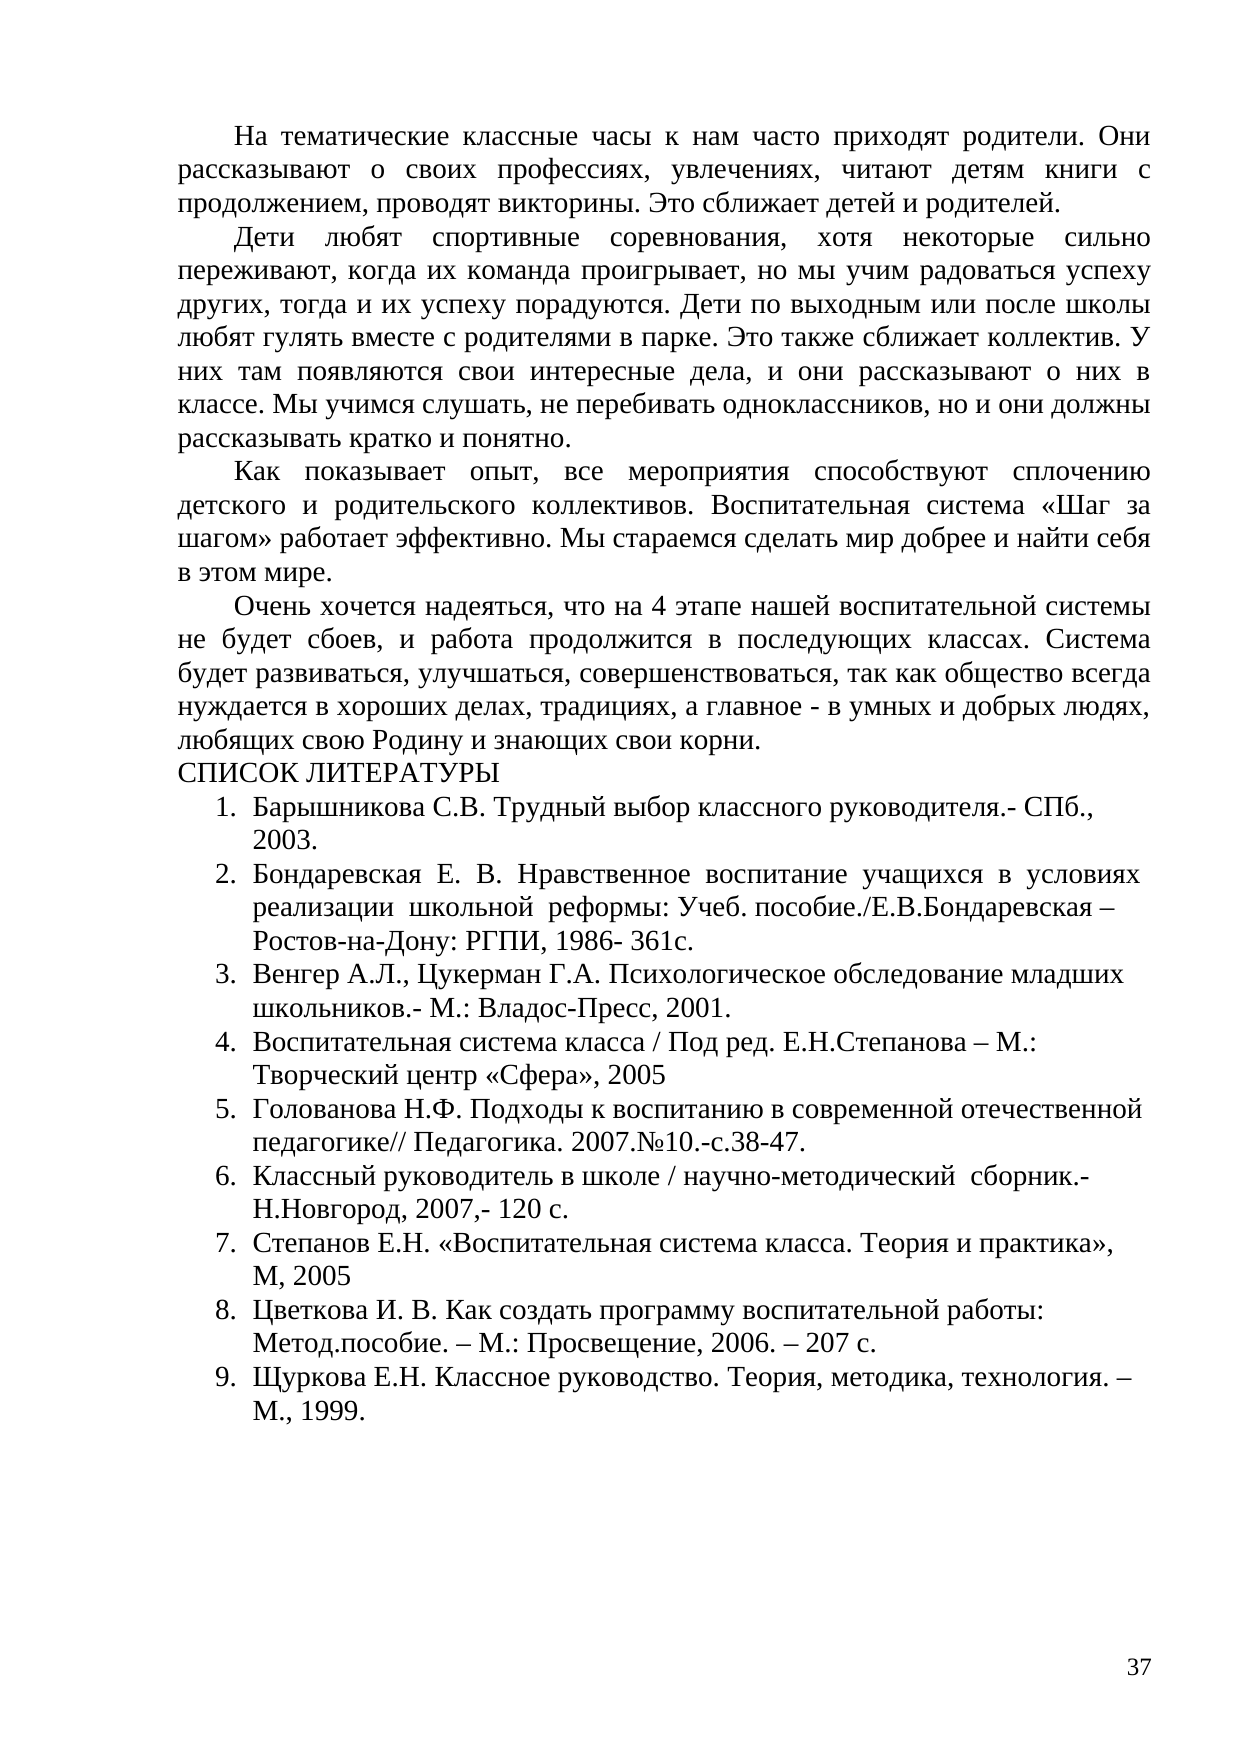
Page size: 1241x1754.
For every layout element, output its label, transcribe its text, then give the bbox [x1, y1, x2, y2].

list Барышникова С.В. Трудный выбор классного руководителя.- СПб., 2003. [215, 789, 1152, 856]
list Голованова Н.Ф. Подходы к воспитанию в современной отечественной педагогике// Педагогика. 2007.№10.-с.38-47. [215, 1091, 1152, 1158]
list Венгер А.Л., Цукерман Г.А. Психологическое обследование младших школьников.- М.: Владос-Пресс, 2001. [215, 957, 1152, 1024]
list Щуркова Е.Н. Классное руководство. Теория, методика, технология. – М., 1999. [215, 1359, 1152, 1426]
list Цветкова И. В. Как создать программу воспитательной работы: Метод.пособие. – М.: Просвещение, 2006. – 207 с. [215, 1292, 1152, 1359]
text Очень хочется надеяться, что на 4 этапе нашей воспитательной системы не будет сбоев, и работа продолжится в последующих классах. Система будет развиваться, улучшаться, совершенствоваться, так как общество всегда нуждается в хороших делах, традициях, а главное - в умных и добрых людях, любящих свою Родину и знающих свои корни. [177, 588, 1152, 755]
list Бондаревская Е. В. Нравственное воспитание учащихся в условиях реализации школьной реформы: Учеб. пособие./Е.В.Бондаревская – Ростов-на-Дону: РГПИ, 1986- 361с. [215, 856, 1152, 957]
text СПИСОК ЛИТЕРАТУРЫ [177, 755, 1152, 789]
text На тематические классные часы к нам часто приходят родители. Они рассказывают о своих профессиях, увлечениях, читают детям книги с продолжением, проводят викторины. Это сближает детей и родителей. [177, 118, 1152, 219]
text Как показывает опыт, все мероприятия способствуют сплочению детского и родительского коллективов. Воспитательная система «Шаг за шагом» работает эффективно. Мы стараемся сделать мир добрее и найти себя в этом мире. [177, 453, 1152, 588]
list Классный руководитель в школе / научно-методический сборник.- Н.Новгород, 2007,- 120 с. [215, 1158, 1152, 1225]
list Воспитательная система класса / Под ред. Е.Н.Степанова – М.: Творческий центр «Сфера», 2005 [215, 1024, 1152, 1091]
text Дети любят спортивные соревнования, хотя некоторые сильно переживают, когда их команда проигрывает, но мы учим радоваться успеху других, тогда и их успеху порадуются. Дети по выходным или после школы любят гулять вместе с родителями в парке. Это также сближает коллектив. У них там появляются свои интересные дела, и они рассказывают о них в классе. Мы учимся слушать, не перебивать одноклассников, но и они должны рассказывать кратко и понятно. [177, 219, 1152, 453]
list Степанов Е.Н. «Воспитательная система класса. Теория и практика», М, 2005 [215, 1225, 1152, 1292]
